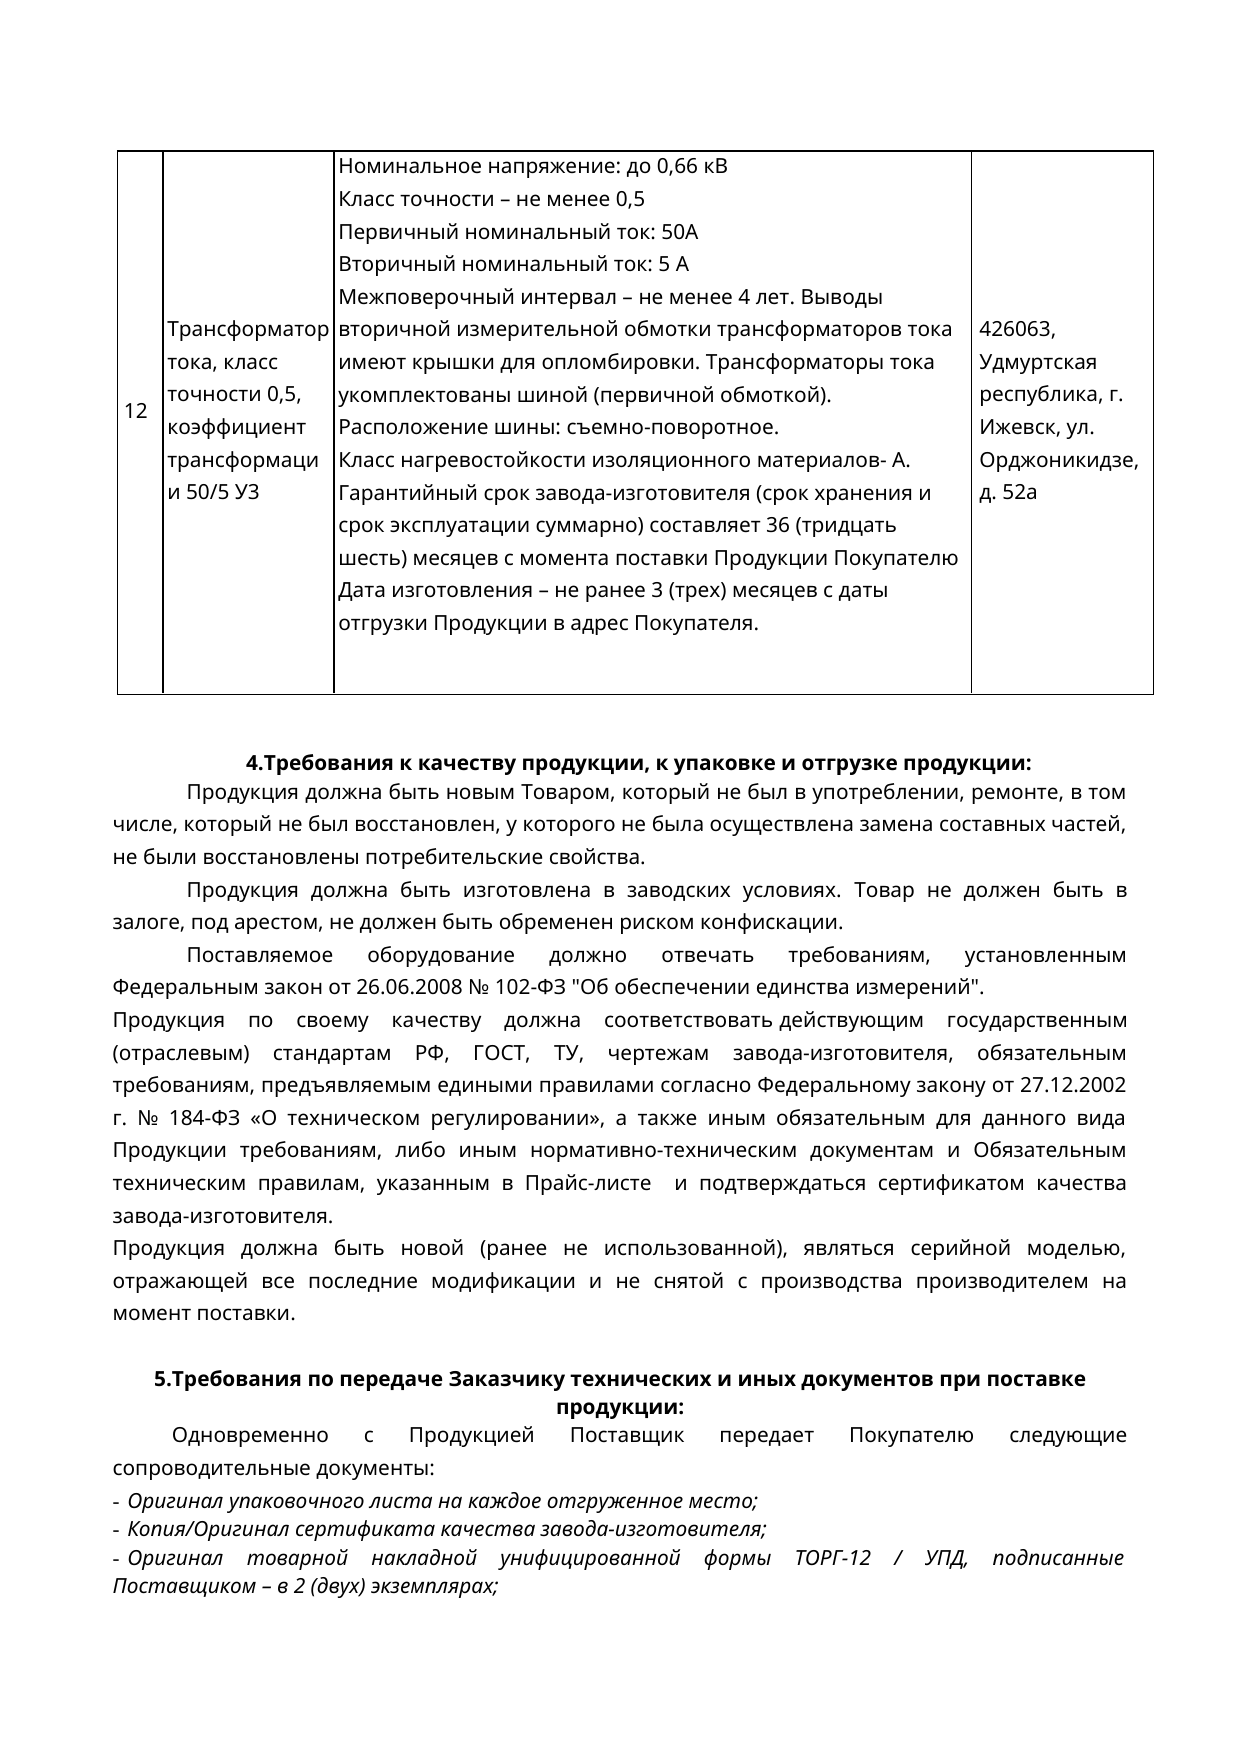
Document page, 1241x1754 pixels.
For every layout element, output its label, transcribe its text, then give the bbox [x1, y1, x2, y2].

list 4.Требования к качеству продукции, к упаковке и отгрузке продукции: [150, 748, 1128, 777]
list Оригинал товарной накладной унифицированной формы ТОРГ-12 / УПД, подписанные Поставщиком – в 2 (двух) экземплярах; [112, 1543, 1128, 1599]
text Продукция должна быть изготовлена в заводских условиях. Товар не должен быть в залоге, под арестом, не должен быть обременен риском конфискации. [112, 875, 1128, 936]
list Копия/Оригинал сертификата качества завода-изготовителя; [112, 1514, 1128, 1543]
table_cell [972, 152, 1153, 693]
table_cell Трансформатор тока, класс точности 0,5, коэффициент трансформации 50/5 У3 [164, 152, 333, 693]
text Продукция должна быть новой (ранее не использованной), являться серийной моделью, отражающей все последние модификации и не снятой с производства производителем на момент поставки. [112, 1233, 1128, 1327]
table_cell Номинальное напряжение: до 0,66 кВ Класс точности – не менее 0,5 Первичный номинальный ток: 50А Вторичный номинальный ток: 5 А Межповерочный интервал – не менее 4 лет. Выводы вторичной измерительной обмотки трансформаторов тока имеют крышки для опломбировки. Трансформаторы тока укомплектованы шиной (первичной обмоткой). Расположение шины: съемно-поворотное. Класс нагревостойкости изоляционного материалов- А. Гарантийный срок завода-изготовителя (срок хранения и срок эксплуатации суммарно) составляет 36 (тридцать шесть) месяцев с момента поставки Продукции Покупателю Дата изготовления – не ранее 3 (трех) месяцев с даты отгрузки Продукции в адрес Покупателя. [335, 152, 971, 693]
text 5.Требования по передаче Заказчику технических и иных документов при поставке продукции: [112, 1364, 1128, 1421]
text Продукция должна быть новым Товаром, который не был в употреблении, ремонте, в том числе, который не был восстановлен, у которого не была осуществлена замена составных частей, не были восстановлены потребительские свойства. [112, 777, 1128, 871]
list Оригинал упаковочного листа на каждое отгруженное место; [112, 1486, 1128, 1514]
text Продукция по своему качеству должна соответствовать действующим государственным (отраслевым) стандартам РФ, ГОСТ, ТУ, чертежам завода-изготовителя, обязательным требованиям, предъявляемым едиными правилами согласно Федеральному закону от 27.12.2002 г. № 184-ФЗ «О техническом регулировании», а также иным обязательным для данного вида Продукции требованиям, либо иным нормативно-техническим документам и Обязательным техническим правилам, указанным в Прайс-листе и подтверждаться сертификатом качества завода-изготовителя. [112, 1005, 1128, 1229]
text Поставляемое оборудование должно отвечать требованиям, установленным Федеральным закон от 26.06.2008 № 102-ФЗ "Об обеспечении единства измерений". [112, 940, 1128, 1001]
table_cell 12 [118, 152, 162, 693]
text Одновременно с Продукцией Поставщик передает Покупателю следующие сопроводительные документы: [112, 1421, 1128, 1482]
